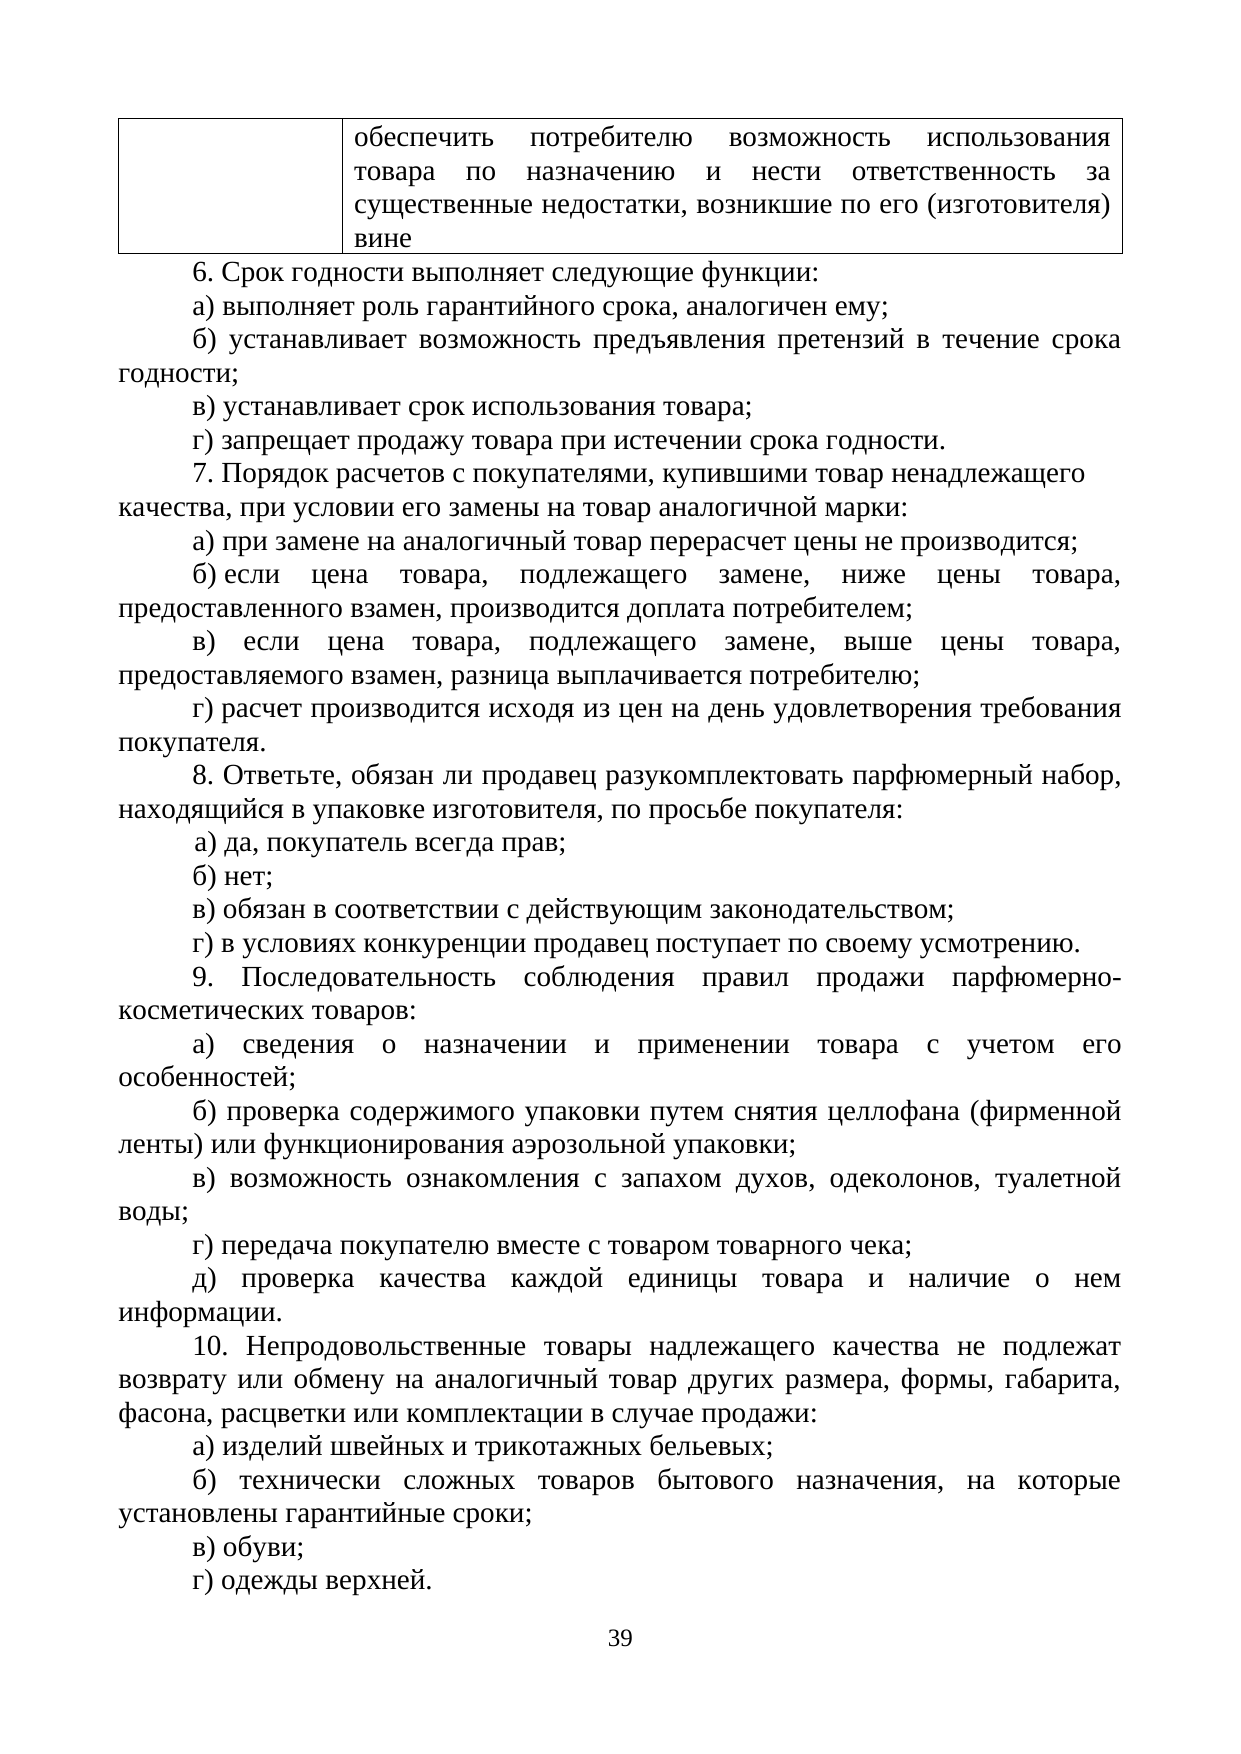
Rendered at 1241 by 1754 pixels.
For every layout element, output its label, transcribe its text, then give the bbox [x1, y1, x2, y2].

text б) нет; [118, 858, 1122, 892]
text в) возможность ознакомления с запахом духов, одеколонов, туалетной воды; [118, 1160, 1122, 1227]
text а) выполняет роль гарантийного срока, аналогичен ему; [118, 288, 1122, 321]
text а) сведения о назначении и применении товара с учетом его особенностей; [118, 1026, 1122, 1093]
text г) одежды верхней. [118, 1562, 1122, 1596]
text 9. Последовательность соблюдения правил продажи парфюмерно-косметических товаров: [118, 959, 1122, 1026]
text а) изделий швейных и трикотажных бельевых; [118, 1428, 1122, 1462]
text б) если цена товара, подлежащего замене, ниже цены товара, предоставленного взамен, производится доплата потребителем; [118, 556, 1122, 623]
text г) запрещает продажу товара при истечении срока годности. [118, 422, 1122, 456]
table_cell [343, 119, 1122, 253]
text г) расчет производится исходя из цен на день удовлетворения требования покупателя. [118, 690, 1122, 757]
text б) технически сложных товаров бытового назначения, на которые установлены гарантийные сроки; [118, 1462, 1122, 1529]
text 7. Порядок расчетов с покупателями, купившими товар ненадлежащего качества, при условии его замены на товар аналогичной марки: [118, 456, 1122, 523]
table_cell [119, 119, 342, 253]
text б) устанавливает возможность предъявления претензий в течение срока годности; [118, 321, 1122, 388]
text а) да, покупатель всегда прав; [118, 824, 1122, 858]
text в) обязан в соответствии с действующим законодательством; [118, 892, 1122, 925]
text а) при замене на аналогичный товар перерасчет цены не производится; [118, 523, 1122, 556]
text 8. Ответьте, обязан ли продавец разукомплектовать парфюмерный набор, находящийся в упаковке изготовителя, по просьбе покупателя: [118, 757, 1122, 824]
text в) устанавливает срок использования товара; [118, 388, 1122, 422]
text 10. Непродовольственные товары надлежащего качества не подлежат возврату или обмену на аналогичный товар других размера, формы, габарита, фасона, расцветки или комплектации в случае продажи: [118, 1328, 1122, 1428]
text д) проверка качества каждой единицы товара и наличие о нем информации. [118, 1261, 1122, 1328]
text г) в условиях конкуренции продавец поступает по своему усмотрению. [118, 925, 1122, 959]
text в) обуви; [118, 1529, 1122, 1562]
text в) если цена товара, подлежащего замене, выше цены товара, предоставляемого взамен, разница выплачивается потребителю; [118, 623, 1122, 690]
text г) передача покупателю вместе с товаром товарного чека; [118, 1227, 1122, 1261]
text б) проверка содержимого упаковки путем снятия целлофана (фирменной ленты) или функционирования аэрозольной упаковки; [118, 1093, 1122, 1160]
text 6. Срок годности выполняет следующие функции: [118, 254, 1122, 288]
